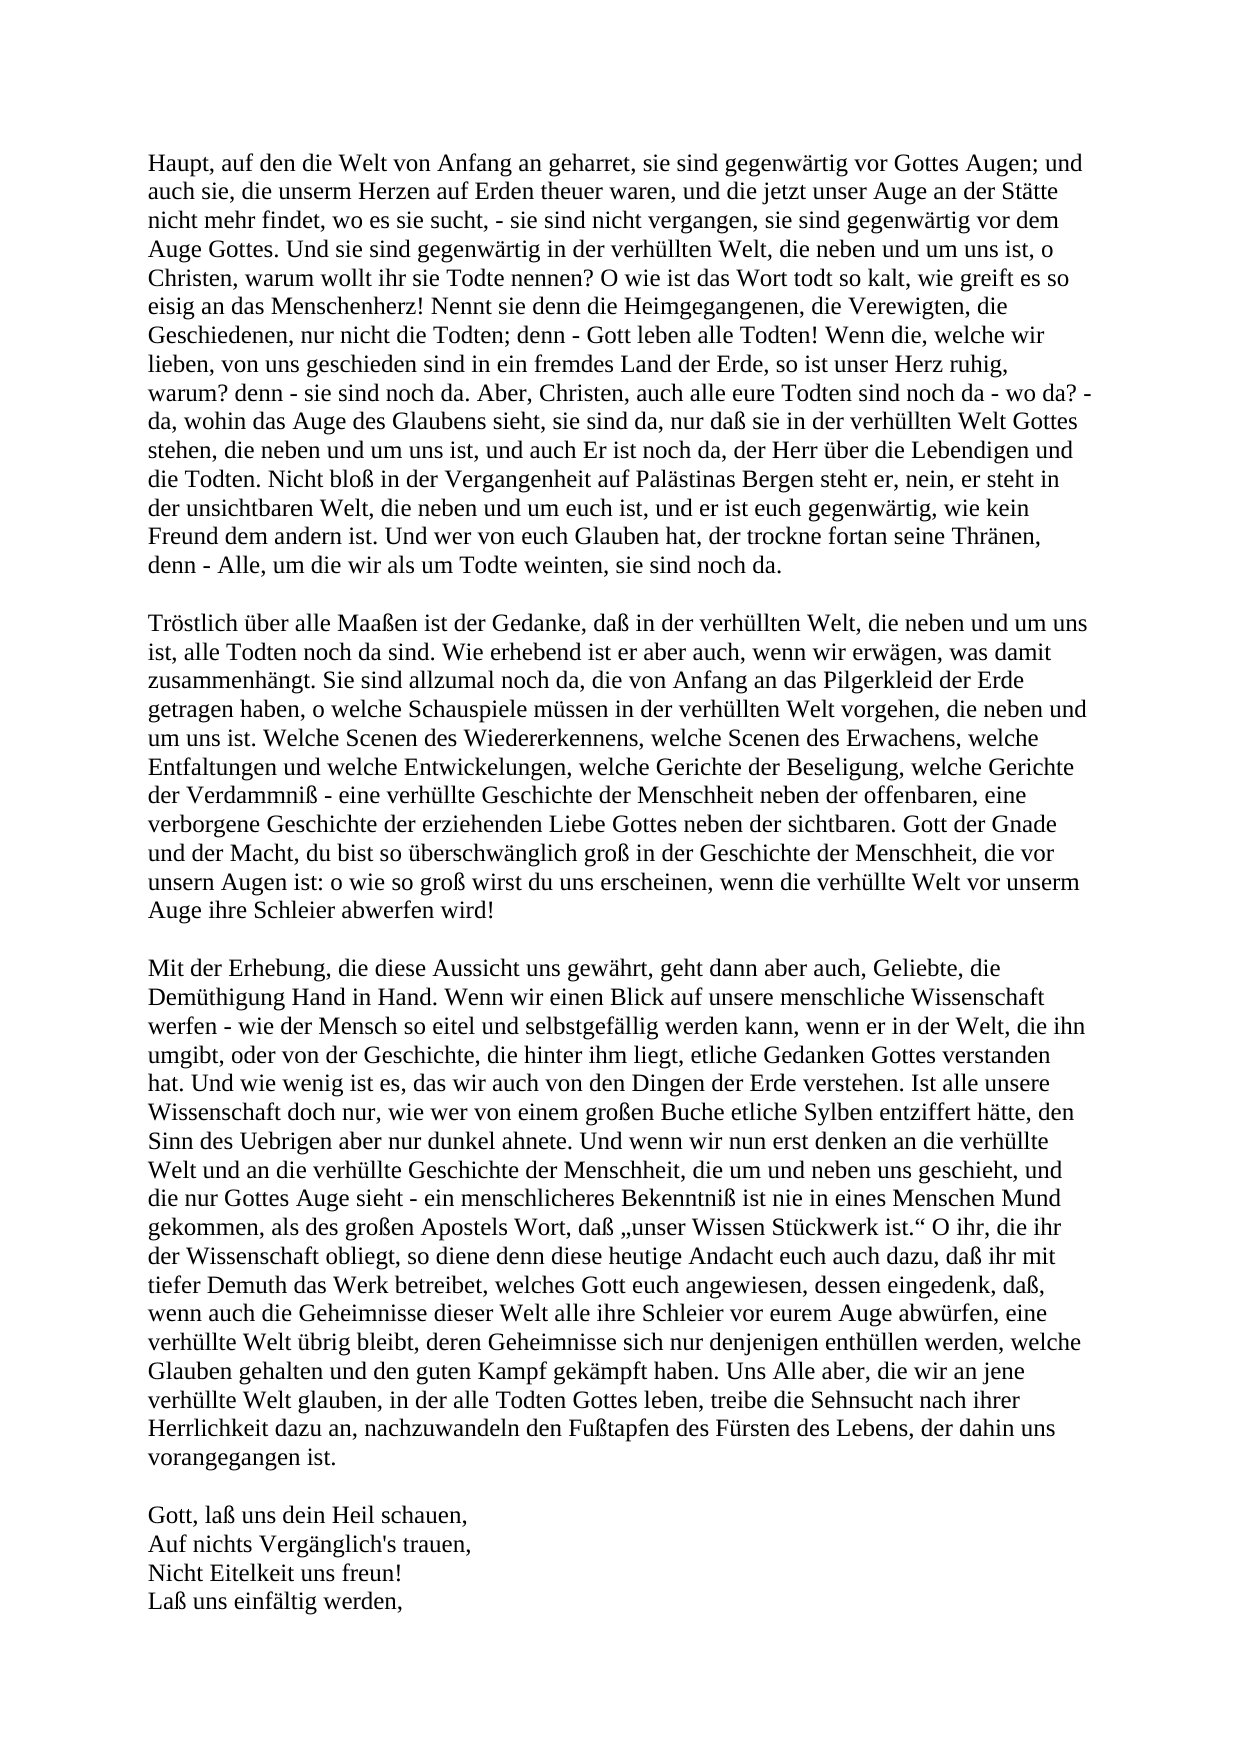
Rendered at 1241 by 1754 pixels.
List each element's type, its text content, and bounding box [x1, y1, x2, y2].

text Tröstlich über alle Maaßen ist der Gedanke, daß in der verhüllten Welt, die neben und um uns ist, alle Todten noch da sind. Wie erhebend ist er aber auch, wenn wir erwägen, was damit zusammenhängt. Sie sind allzumal noch da, die von Anfang an das Pilgerkleid der Erde getragen haben, o welche Schauspiele müssen in der verhüllten Welt vorgehen, die neben und um uns ist. Welche Scenen des Wiedererkennens, welche Scenen des Erwachens, welche Entfaltungen und welche Entwickelungen, welche Gerichte der Beseligung, welche Gerichte der Verdammniß - eine verhüllte Geschichte der Menschheit neben der offenbaren, eine verborgene Geschichte der erziehenden Liebe Gottes neben der sichtbaren. Gott der Gnade und der Macht, du bist so überschwänglich groß in der Geschichte der Menschheit, die vor unsern Augen ist: o wie so groß wirst du uns erscheinen, wenn die verhüllte Welt vor unserm Auge ihre Schleier abwerfen wird! [148, 608, 1093, 924]
text Mit der Erhebung, die diese Aussicht uns gewährt, geht dann aber auch, Geliebte, die Demüthigung Hand in Hand. Wenn wir einen Blick auf unsere menschliche Wissenschaft werfen - wie der Mensch so eitel und selbstgefällig werden kann, wenn er in der Welt, die ihn umgibt, oder von der Geschichte, die hinter ihm liegt, etliche Gedanken Gottes verstanden hat. Und wie wenig ist es, das wir auch von den Dingen der Erde verstehen. Ist alle unsere Wissenschaft doch nur, wie wer von einem großen Buche etliche Sylben entziffert hätte, den Sinn des Uebrigen aber nur dunkel ahnete. Und wenn wir nun erst denken an die verhüllte Welt und an die verhüllte Geschichte der Menschheit, die um und neben uns geschieht, und die nur Gottes Auge sieht - ein menschlicheres Bekenntniß ist nie in eines Menschen Mund gekommen, als des großen Apostels Wort, daß „unser Wissen Stückwerk ist.“ O ihr, die ihr der Wissenschaft obliegt, so diene denn diese heutige Andacht euch auch dazu, daß ihr mit tiefer Demuth das Werk betreibet, welches Gott euch angewiesen, dessen eingedenk, daß, wenn auch die Geheimnisse dieser Welt alle ihre Schleier vor eurem Auge abwürfen, eine verhüllte Welt übrig bleibt, deren Geheimnisse sich nur denjenigen enthüllen werden, welche Glauben gehalten und den guten Kampf gekämpft haben. Uns Alle aber, die wir an jene verhüllte Welt glauben, in der alle Todten Gottes leben, treibe die Sehnsucht nach ihrer Herrlichkeit dazu an, nachzuwandeln den Fußtapfen des Fürsten des Lebens, der dahin uns vorangegangen ist. [148, 953, 1093, 1471]
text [148, 148, 1093, 579]
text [148, 1500, 1093, 1615]
